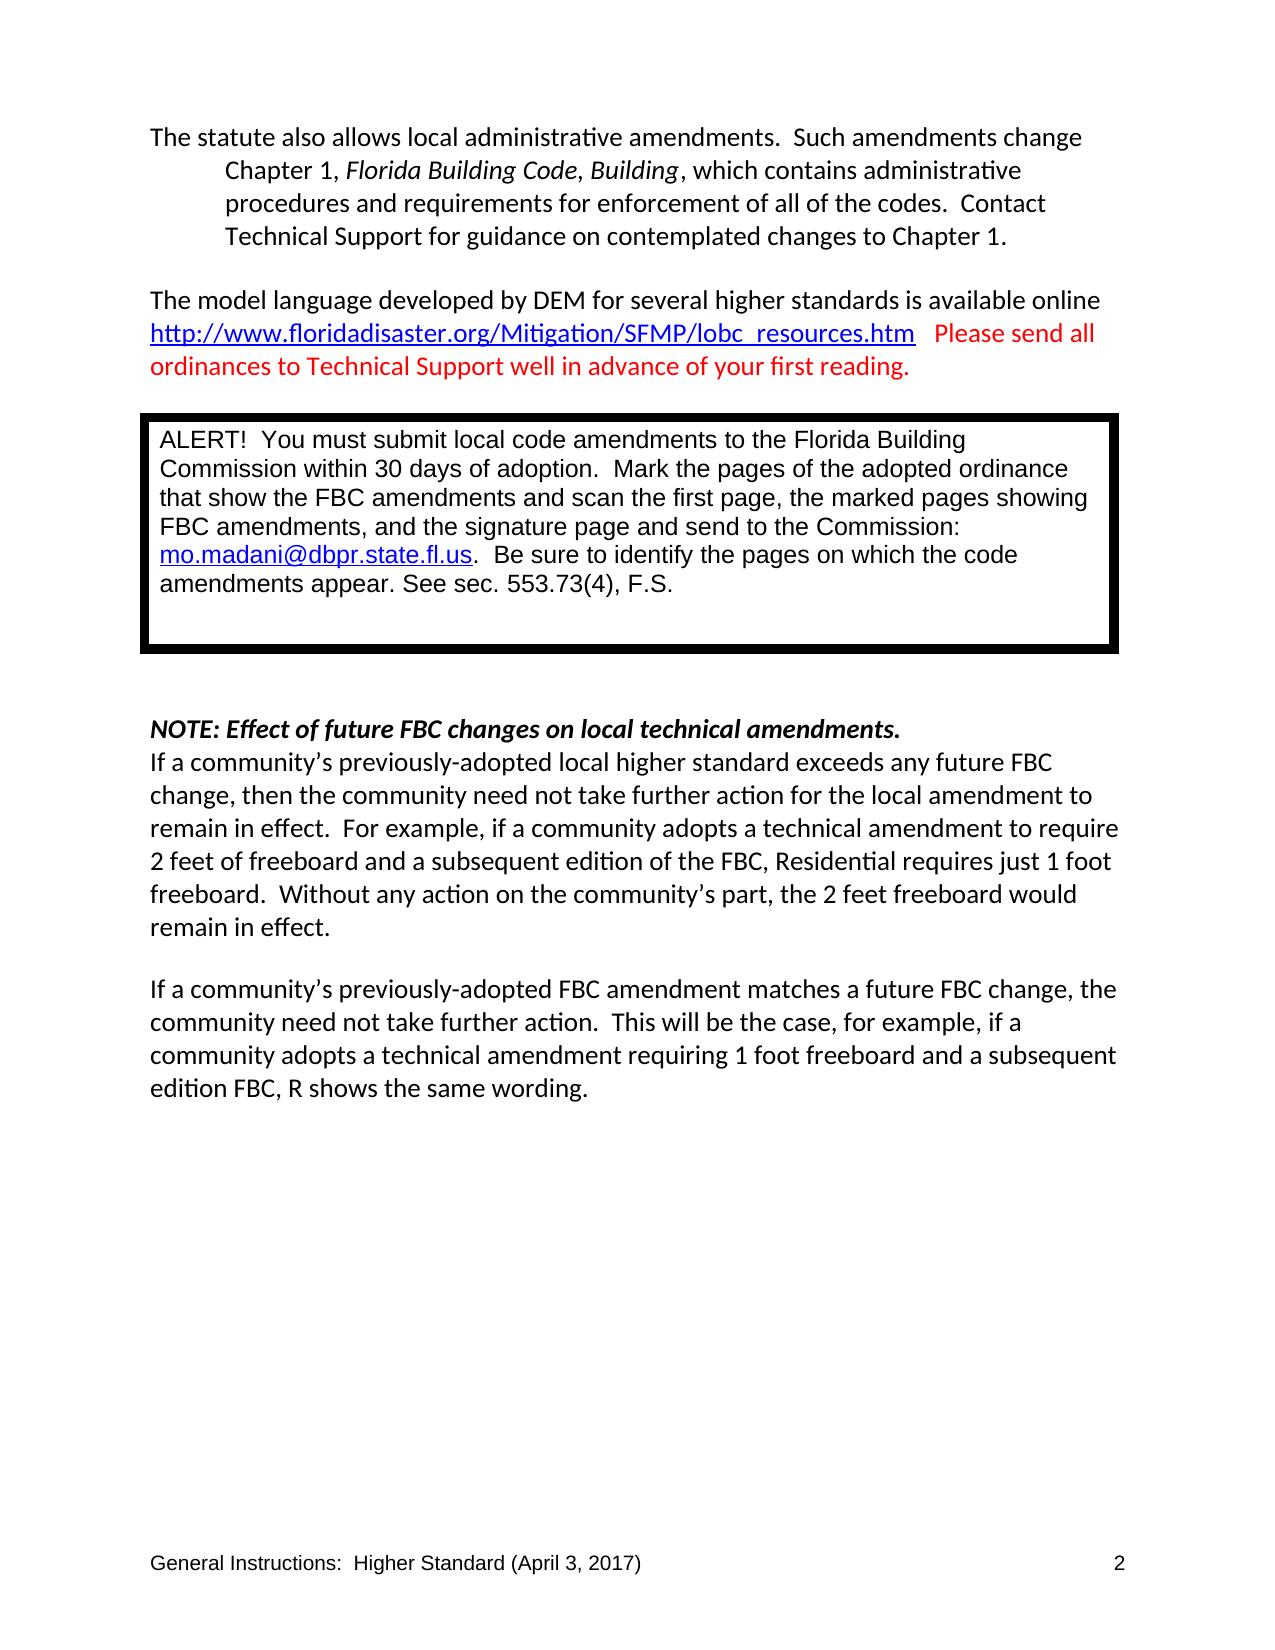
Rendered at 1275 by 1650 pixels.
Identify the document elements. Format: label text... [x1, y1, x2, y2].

text If a community’s previously-adopted FBC amendment matches a future FBC change, the community need not take further action. This will be the case, for example, if a community adopts a technical amendment requiring 1 foot freeboard and a subsequent edition FBC, R shows the same wording. [150, 972, 1125, 1104]
text The model language developed by DEM for several higher standards is available online http://www.floridadisaster.org/Mitigation/SFMP/lobc_resources.htm Please send all ordinances to Technical Support well in advance of your first reading. [150, 283, 1125, 382]
text The statute also allows local administrative amendments. Such amendments change Chapter 1, Florida Building Code, Building, which contains administrative procedures and requirements for enforcement of all of the codes. Contact Technical Support for guidance on contemplated changes to Chapter 1. [150, 120, 1125, 252]
text If a community’s previously-adopted local higher standard exceeds any future FBC change, then the community need not take further action for the local amendment to remain in effect. For example, if a community adopts a technical amendment to require 2 feet of freeboard and a subsequent edition of the FBC, Residential requires just 1 foot freeboard. Without any action on the community’s part, the 2 feet freeboard would remain in effect. [150, 746, 1125, 944]
text NOTE: Effect of future FBC changes on local technical amendments. [150, 712, 1125, 746]
